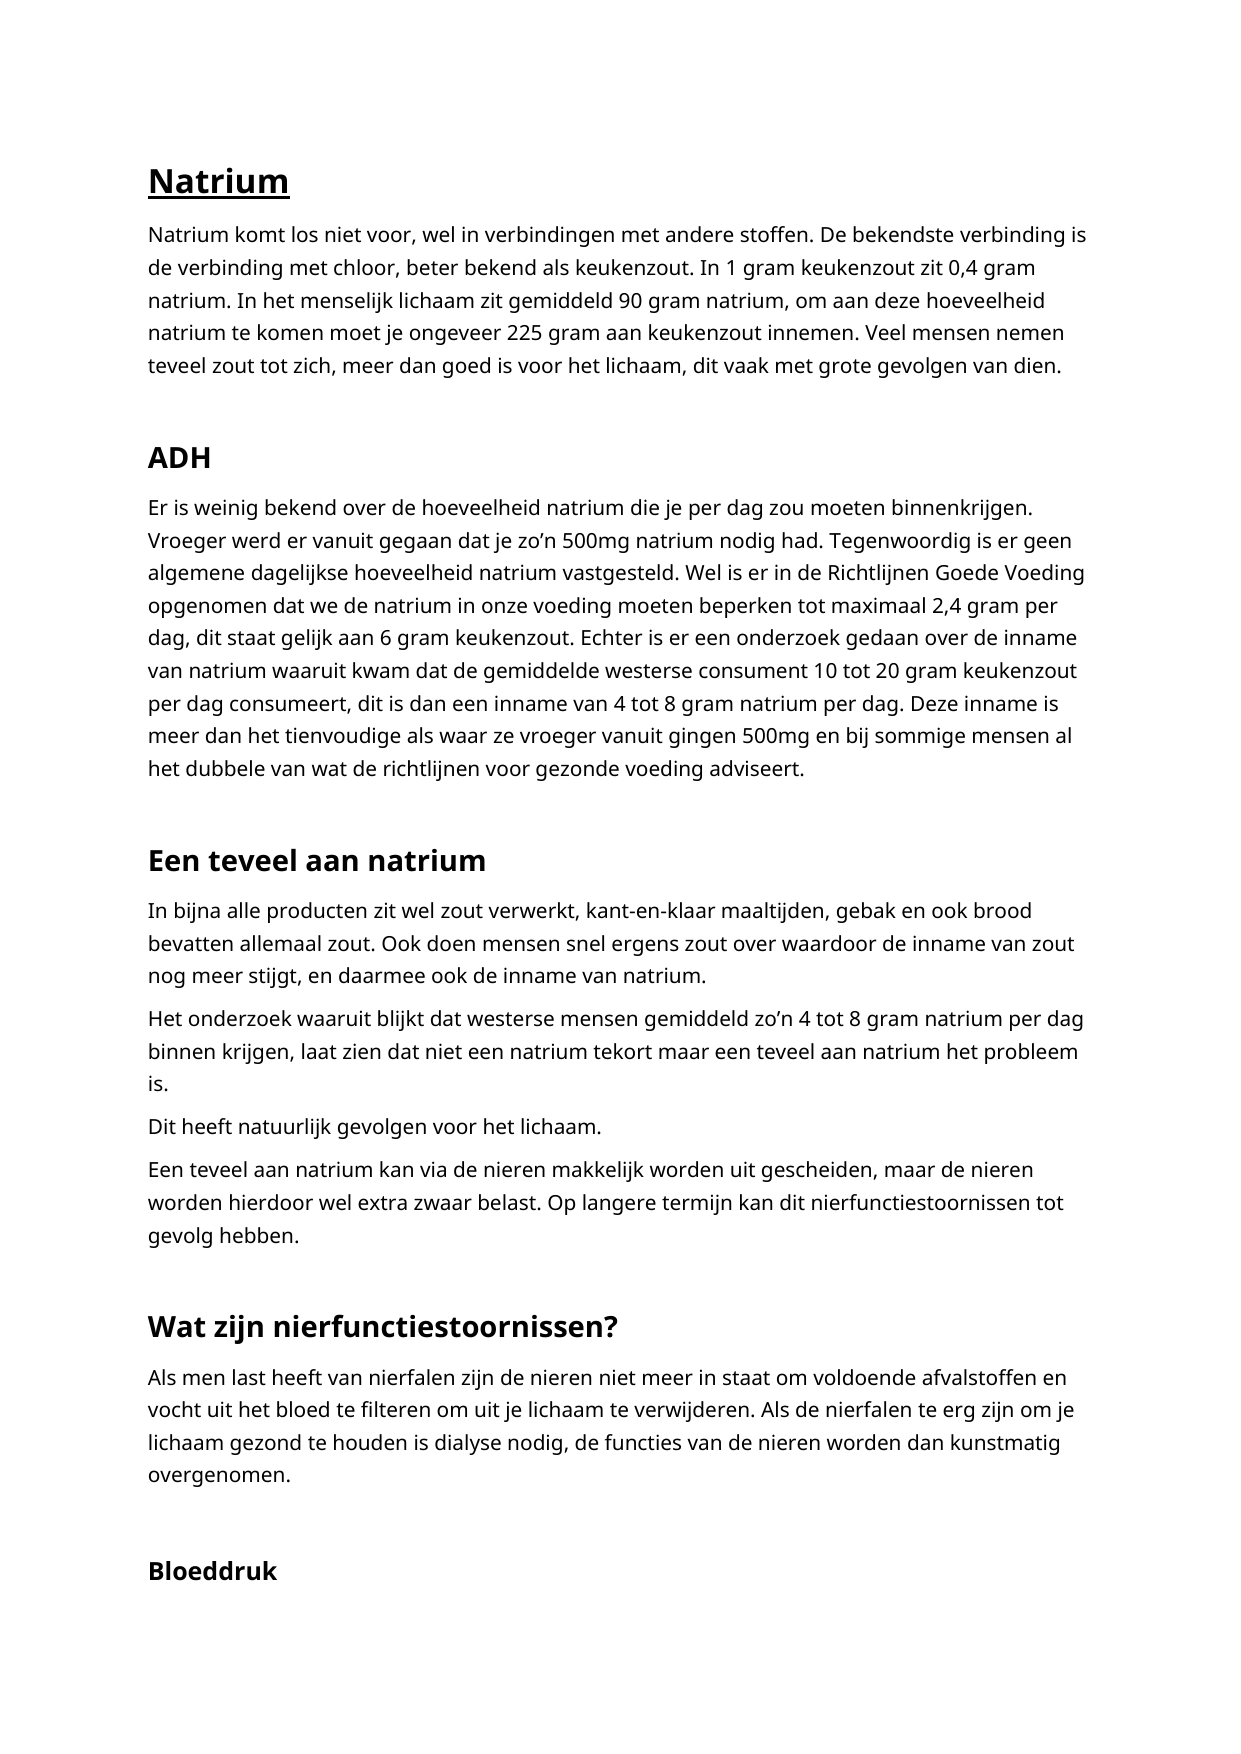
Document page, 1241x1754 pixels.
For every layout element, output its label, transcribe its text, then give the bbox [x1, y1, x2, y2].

text Er is weinig bekend over de hoeveelheid natrium die je per dag zou moeten binnenkrijgen. Vroeger werd er vanuit gegaan dat je zo’n 500mg natrium nodig had. Tegenwoordig is er geen algemene dagelijkse hoeveelheid natrium vastgesteld. Wel is er in de Richtlijnen Goede Voeding opgenomen dat we de natrium in onze voeding moeten beperken tot maximaal 2,4 gram per dag, dit staat gelijk aan 6 gram keukenzout. Echter is er een onderzoek gedaan over de inname van natrium waaruit kwam dat de gemiddelde westerse consument 10 tot 20 gram keukenzout per dag consumeert, dit is dan een inname van 4 tot 8 gram natrium per dag. Deze inname is meer dan het tienvoudige als waar ze vroeger vanuit gingen 500mg en bij sommige mensen al het dubbele van wat de richtlijnen voor gezonde voeding adviseert. [148, 493, 1093, 782]
text Natrium komt los niet voor, wel in verbindingen met andere stoffen. De bekendste verbinding is de verbinding met chloor, beter bekend als keukenzout. In 1 gram keukenzout zit 0,4 gram natrium. In het menselijk lichaam zit gemiddeld 90 gram natrium, om aan deze hoeveelheid natrium te komen moet je ongeveer 225 gram aan keukenzout innemen. Veel mensen nemen teveel zout tot zich, meer dan goed is voor het lichaam, dit vaak met grote gevolgen van dien. [148, 221, 1093, 379]
text In bijna alle producten zit wel zout verwerkt, kant-en-klaar maaltijden, gebak en ook brood bevatten allemaal zout. Ook doen mensen snel ergens zout over waardoor de inname van zout nog meer stijgt, en daarmee ook de inname van natrium. [148, 896, 1093, 990]
text Het onderzoek waaruit blijkt dat westerse mensen gemiddeld zo’n 4 tot 8 gram natrium per dag binnen krijgen, laat zien dat niet een natrium tekort maar een teveel aan natrium het probleem is. [148, 1004, 1093, 1098]
text Een teveel aan natrium [148, 840, 1093, 880]
text Een teveel aan natrium kan via de nieren makkelijk worden uit gescheiden, maar de nieren worden hierdoor wel extra zwaar belast. Op langere termijn kan dit nierfunctiestoornissen tot gevolg hebben. [148, 1156, 1093, 1249]
text Wat zijn nierfunctiestoornissen? [148, 1307, 1093, 1346]
text Dit heeft natuurlijk gevolgen voor het lichaam. [148, 1112, 1093, 1141]
text Bloeddruk [148, 1553, 1093, 1587]
text Natrium [148, 158, 1093, 203]
text ADH [148, 437, 1093, 477]
text Als men last heeft van nierfalen zijn de nieren niet meer in staat om voldoende afvalstoffen en vocht uit het bloed te filteren om uit je lichaam te verwijderen. Als de nierfalen te erg zijn om je lichaam gezond te houden is dialyse nodig, de functies van de nieren worden dan kunstmatig overgenomen. [148, 1363, 1093, 1489]
